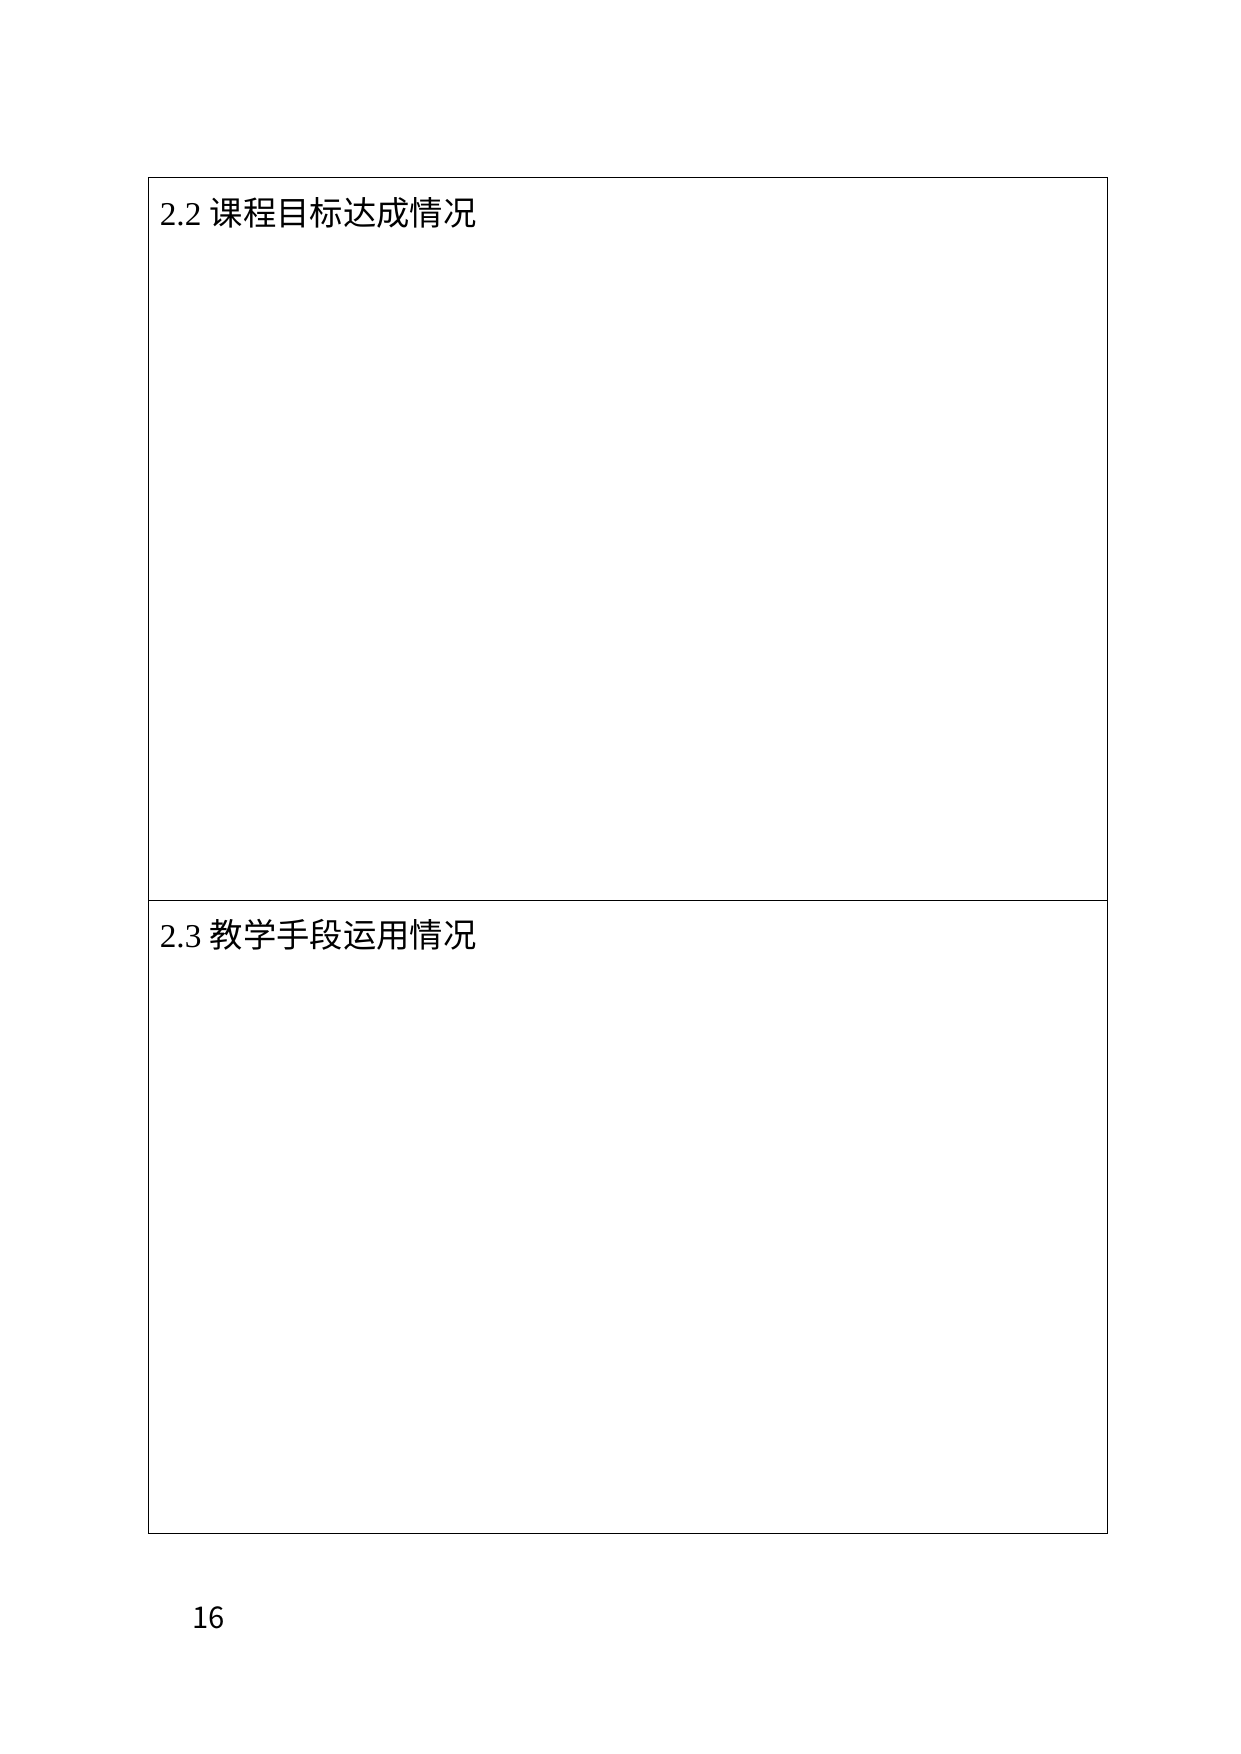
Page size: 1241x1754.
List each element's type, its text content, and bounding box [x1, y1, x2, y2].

table_cell 2.3 教学手段运用情况 [149, 901, 1107, 1533]
table_cell 2.2 课程目标达成情况 [149, 178, 1107, 900]
